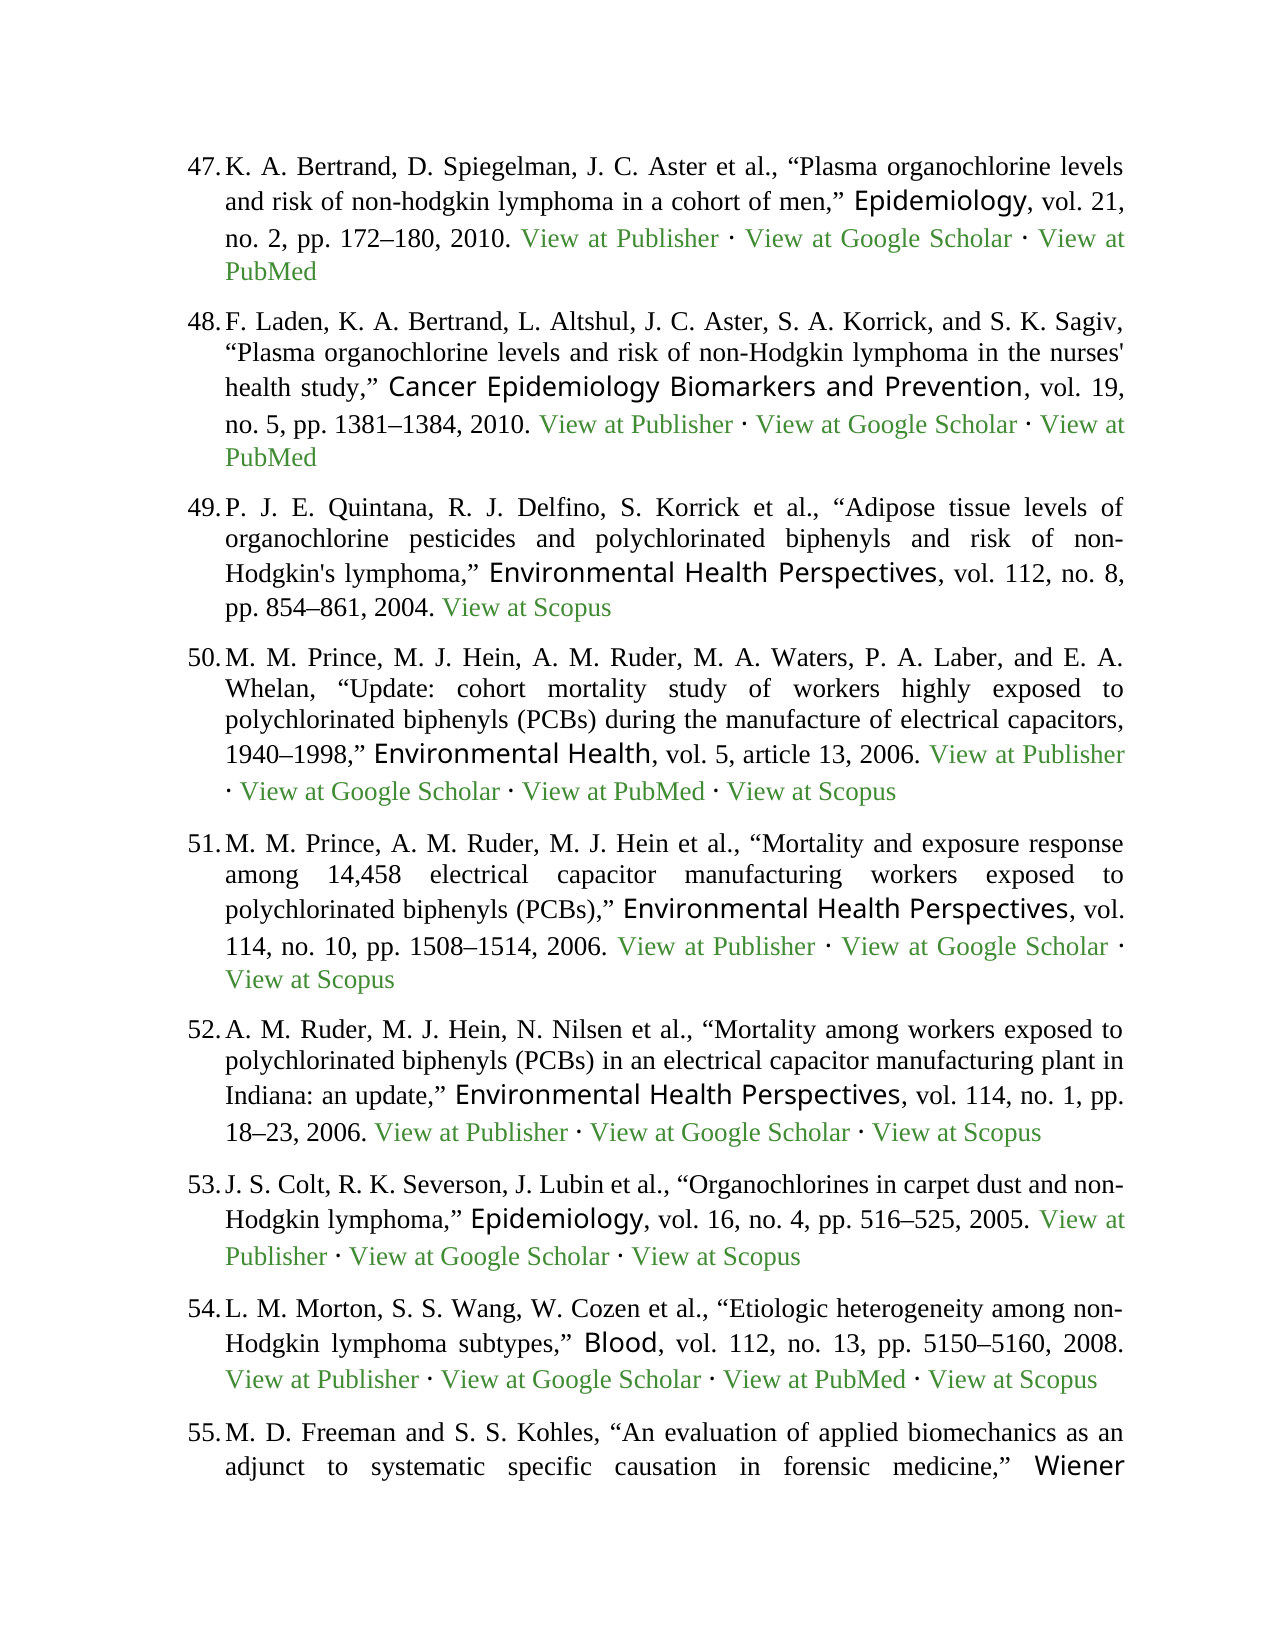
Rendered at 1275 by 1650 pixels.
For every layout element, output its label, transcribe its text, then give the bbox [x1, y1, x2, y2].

list J. S. Colt, R. K. Severson, J. Lubin et al., “Organochlorines in carpet dust and non-Hodgkin lymphoma,” Epidemiology, vol. 16, no. 4, pp. 516–525, 2005. View at Publisher · View at Google Scholar · View at Scopus [187, 1168, 1125, 1273]
list F. Laden, K. A. Bertrand, L. Altshul, J. C. Aster, S. A. Korrick, and S. K. Sagiv, “Plasma organochlorine levels and risk of non-Hodgkin lymphoma in the nurses' health study,” Cancer Epidemiology Biomarkers and Prevention, vol. 19, no. 5, pp. 1381–1384, 2010. View at Publisher · View at Google Scholar · View at PubMed [187, 305, 1125, 472]
list M. M. Prince, A. M. Ruder, M. J. Hein et al., “Mortality and exposure response among 14,458 electrical capacitor manufacturing workers exposed to polychlorinated biphenyls (PCBs),” Environmental Health Perspectives, vol. 114, no. 10, pp. 1508–1514, 2006. View at Publisher · View at Google Scholar · View at Scopus [187, 827, 1125, 994]
list P. J. E. Quintana, R. J. Delfino, S. Korrick et al., “Adipose tissue levels of organochlorine pesticides and polychlorinated biphenyls and risk of non-Hodgkin's lymphoma,” Environmental Health Perspectives, vol. 112, no. 8, pp. 854–861, 2004. View at Scopus [187, 491, 1125, 622]
list M. M. Prince, M. J. Hein, A. M. Ruder, M. A. Waters, P. A. Laber, and E. A. Whelan, “Update: cohort mortality study of workers highly exposed to polychlorinated biphenyls (PCBs) during the manufacture of electrical capacitors, 1940–1998,” Environmental Health, vol. 5, article 13, 2006. View at Publisher · View at Google Scholar · View at PubMed · View at Scopus [187, 641, 1125, 808]
list K. A. Bertrand, D. Spiegelman, J. C. Aster et al., “Plasma organochlorine levels and risk of non-hodgkin lymphoma in a cohort of men,” Epidemiology, vol. 21, no. 2, pp. 172–180, 2010. View at Publisher · View at Google Scholar · View at PubMed [187, 150, 1125, 286]
list L. M. Morton, S. S. Wang, W. Cozen et al., “Etiologic heterogeneity among non-Hodgkin lymphoma subtypes,” Blood, vol. 112, no. 13, pp. 5150–5160, 2008. View at Publisher · View at Google Scholar · View at PubMed · View at Scopus [187, 1292, 1125, 1397]
list A. M. Ruder, M. J. Hein, N. Nilsen et al., “Mortality among workers exposed to polychlorinated biphenyls (PCBs) in an electrical capacitor manufacturing plant in Indiana: an update,” Environmental Health Perspectives, vol. 114, no. 1, pp. 18–23, 2006. View at Publisher · View at Google Scholar · View at Scopus [187, 1013, 1125, 1149]
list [187, 1416, 1125, 1484]
